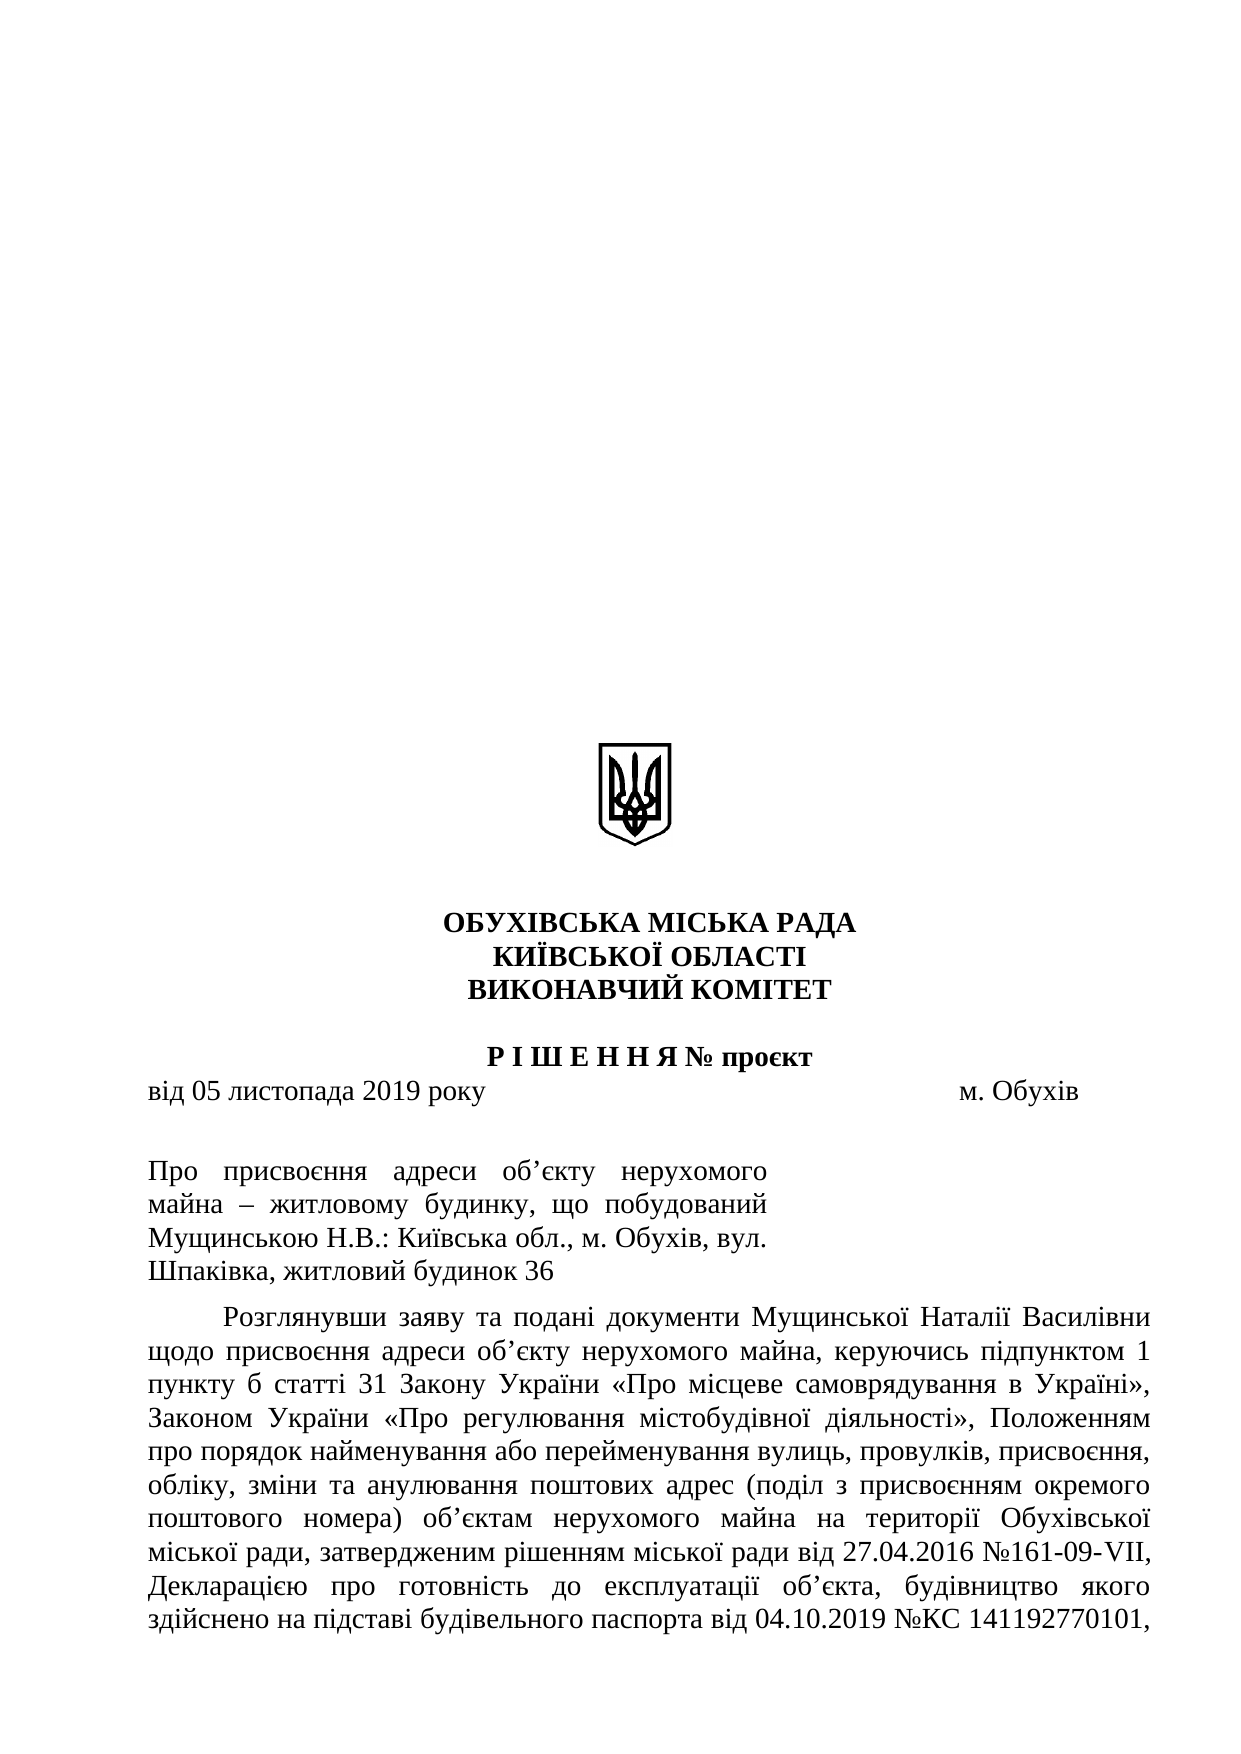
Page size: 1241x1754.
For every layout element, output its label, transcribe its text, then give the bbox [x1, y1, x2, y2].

text ВИКОНАВЧИЙ КОМІТЕТ [148, 972, 1152, 1006]
picture [597, 741, 673, 847]
text Про присвоєння адреси об’єкту нерухомого майна – житловому будинку, що побудований Мущинською Н.В.: Київська обл., м. Обухів, вул. Шпаківка, житловий будинок 36 [148, 1153, 768, 1287]
text Р І Ш Е Н Н Я № проєкт [148, 1039, 1152, 1073]
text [148, 1299, 1152, 1635]
text від 05 листопада 2019 року м. Обухів [148, 1073, 1152, 1107]
subtitle КИЇВСЬКОЇ ОБЛАСТІ [148, 939, 1152, 972]
text ОБУХІВСЬКА МІСЬКА РАДА [148, 905, 1152, 939]
